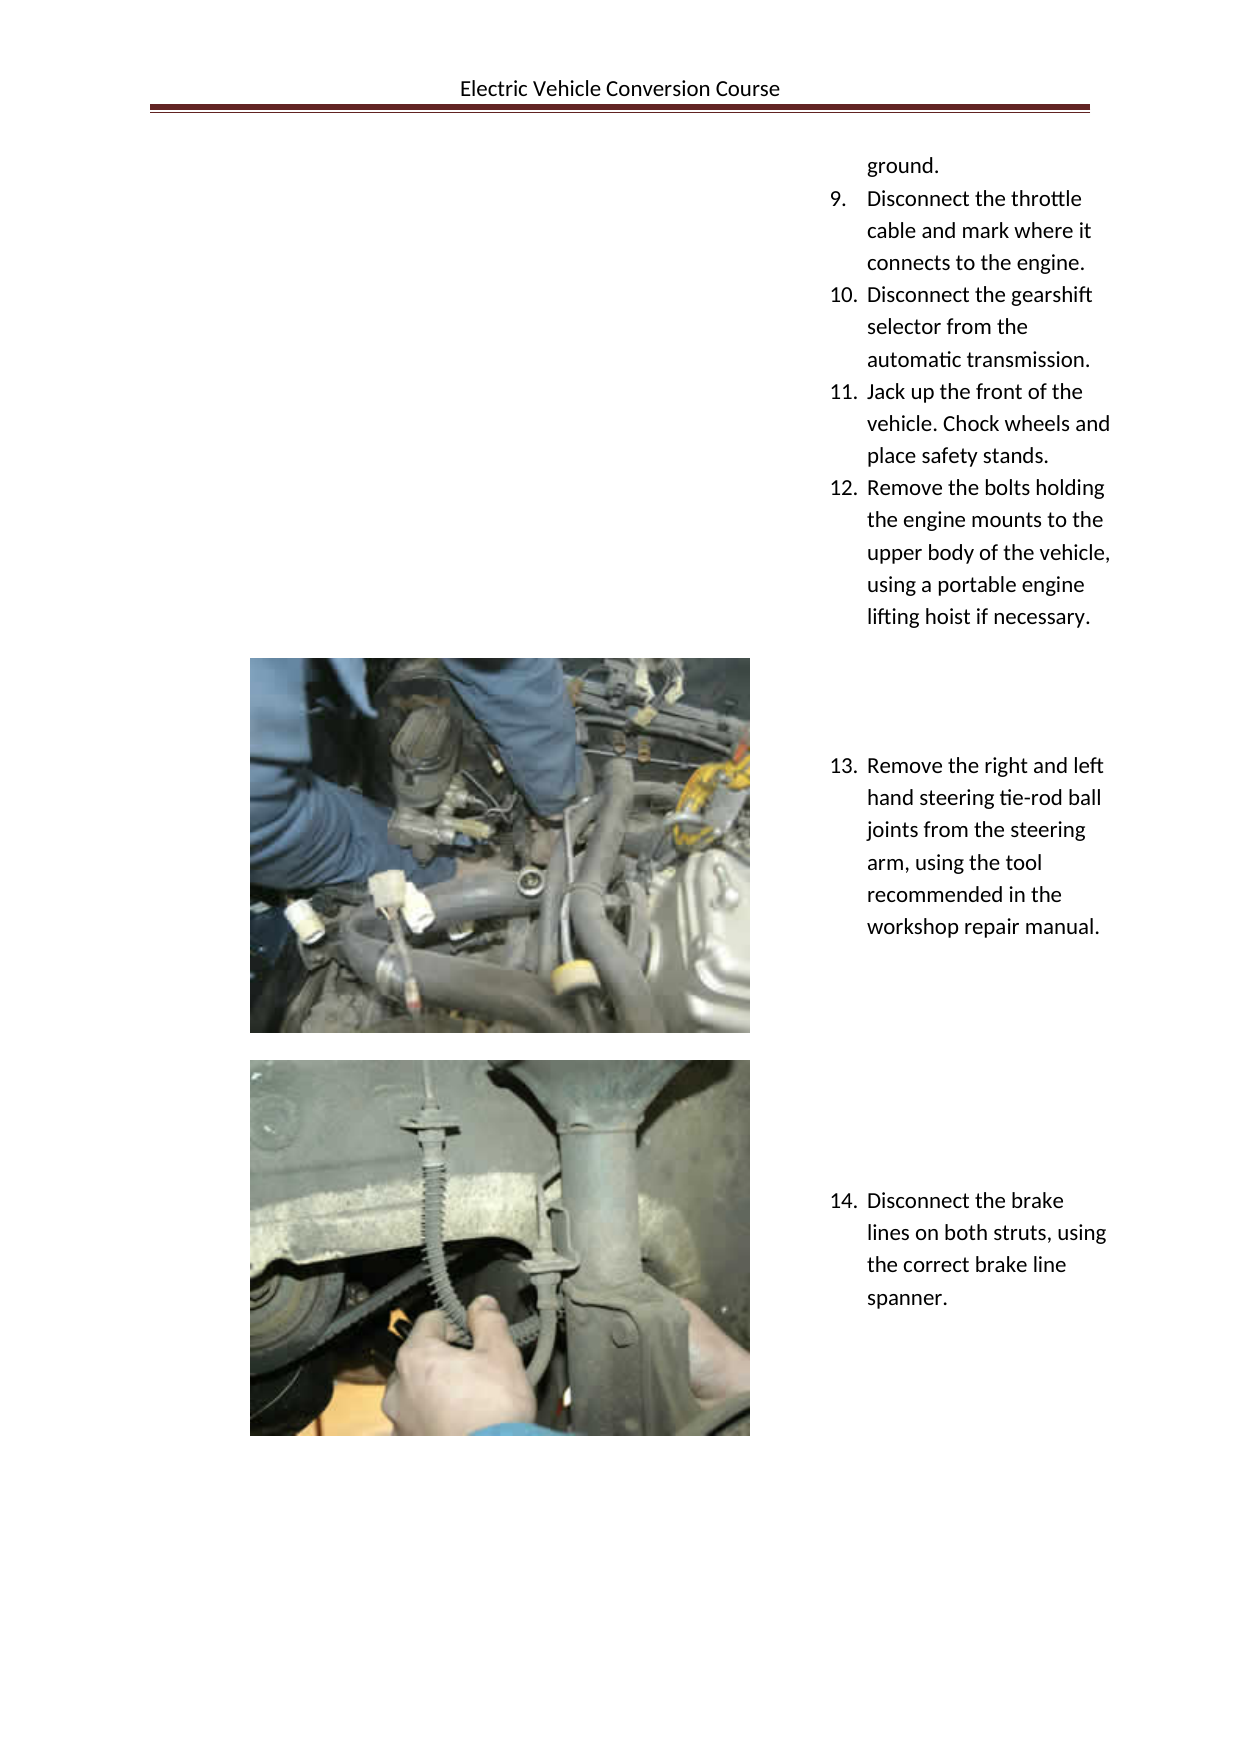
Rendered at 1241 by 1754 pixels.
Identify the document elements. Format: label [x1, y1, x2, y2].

picture [250, 1060, 750, 1436]
table_cell [174, 150, 1067, 1462]
picture [250, 658, 750, 1033]
